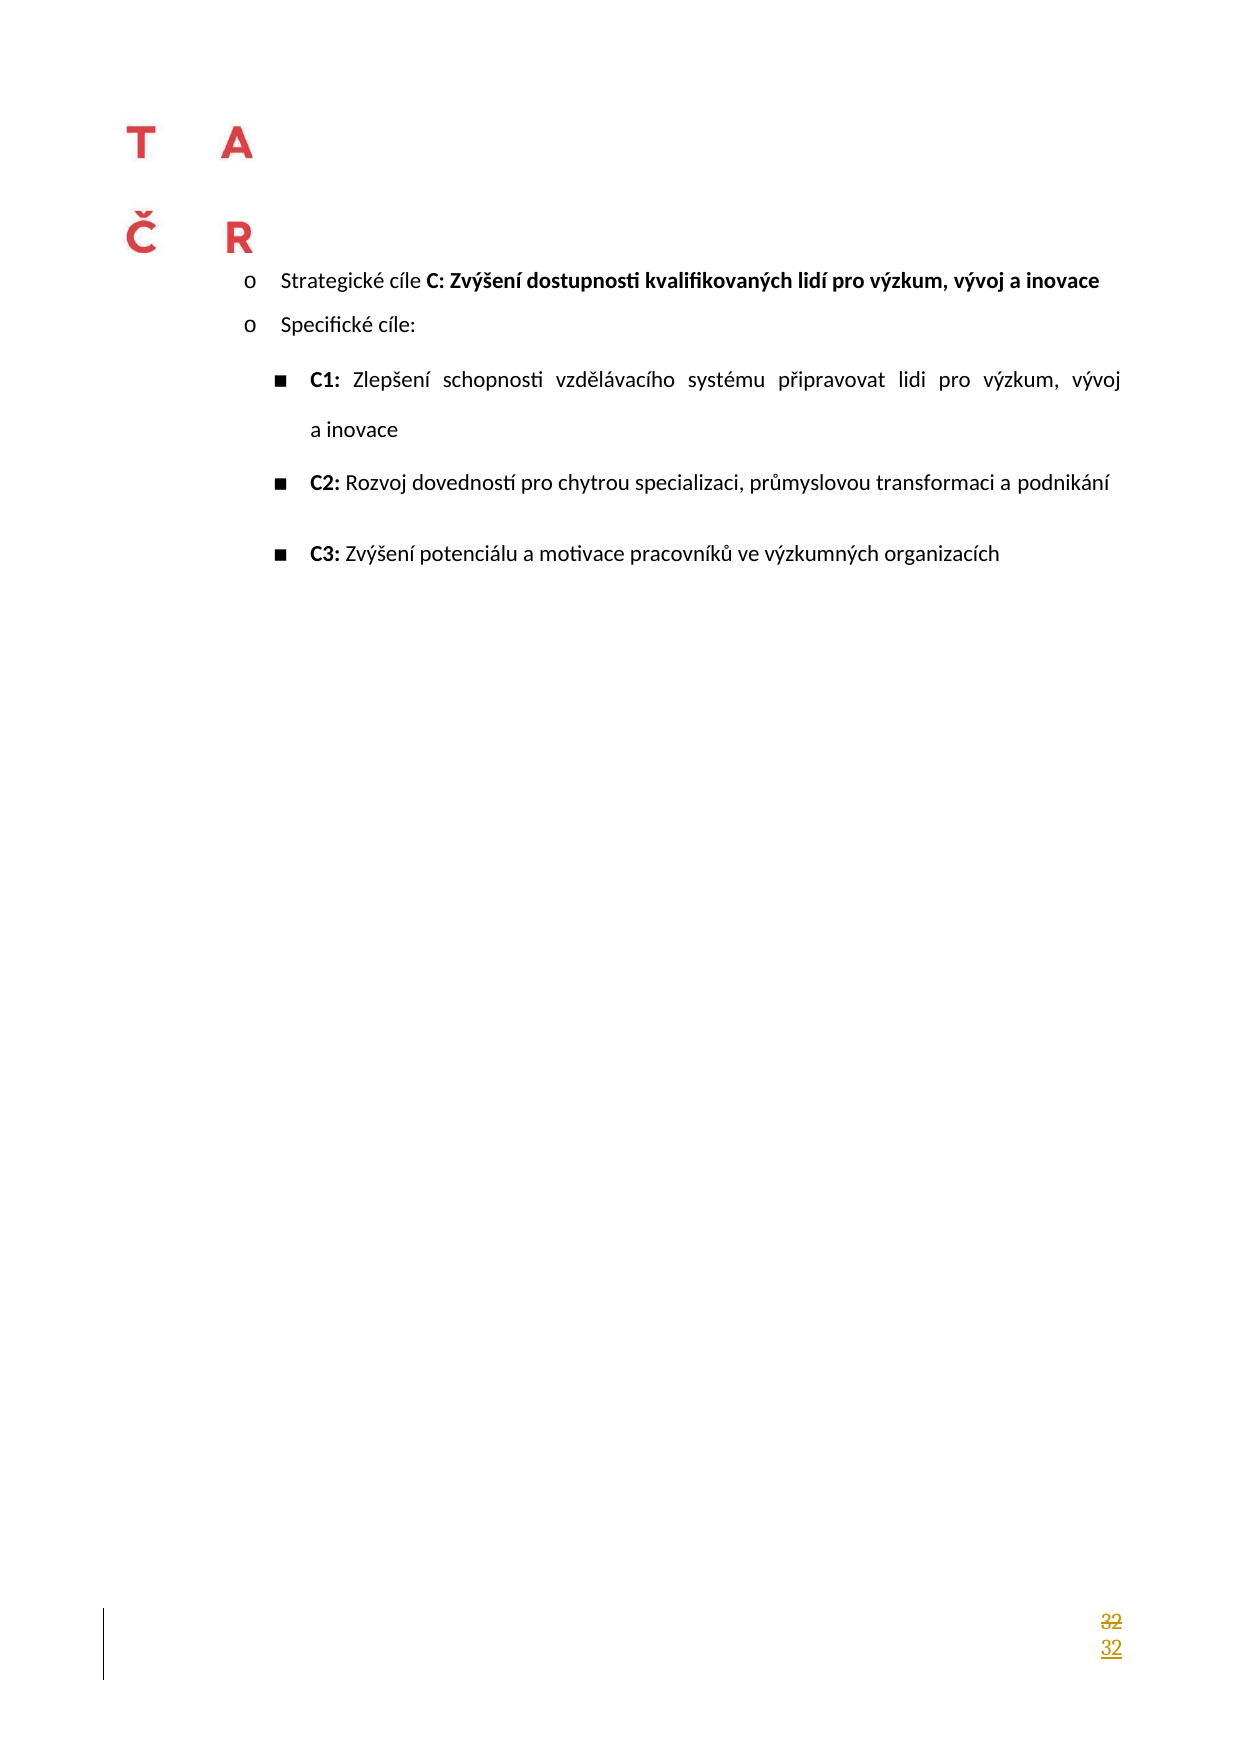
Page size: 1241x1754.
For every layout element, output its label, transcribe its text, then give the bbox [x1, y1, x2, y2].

list Strategické cíle C: Zvýšení dostupnosti kvalifikovaných lidí pro výzkum, vývoj a inovace [243, 213, 1122, 296]
list Specifické cíle: [243, 310, 1122, 339]
list C3: Zvýšení potenciálu a motivace pracovníků ve výzkumných organizacích [273, 527, 1122, 574]
picture [0, 0, 253, 253]
list C1: Zlepšení schopnosti vzdělávacího systému připravovat lidi pro výzkum, vývoj a inovace [273, 354, 1122, 443]
list C2: Rozvoj dovedností pro chytrou specializaci, průmyslovou transformaci a podnikání [273, 457, 1122, 504]
